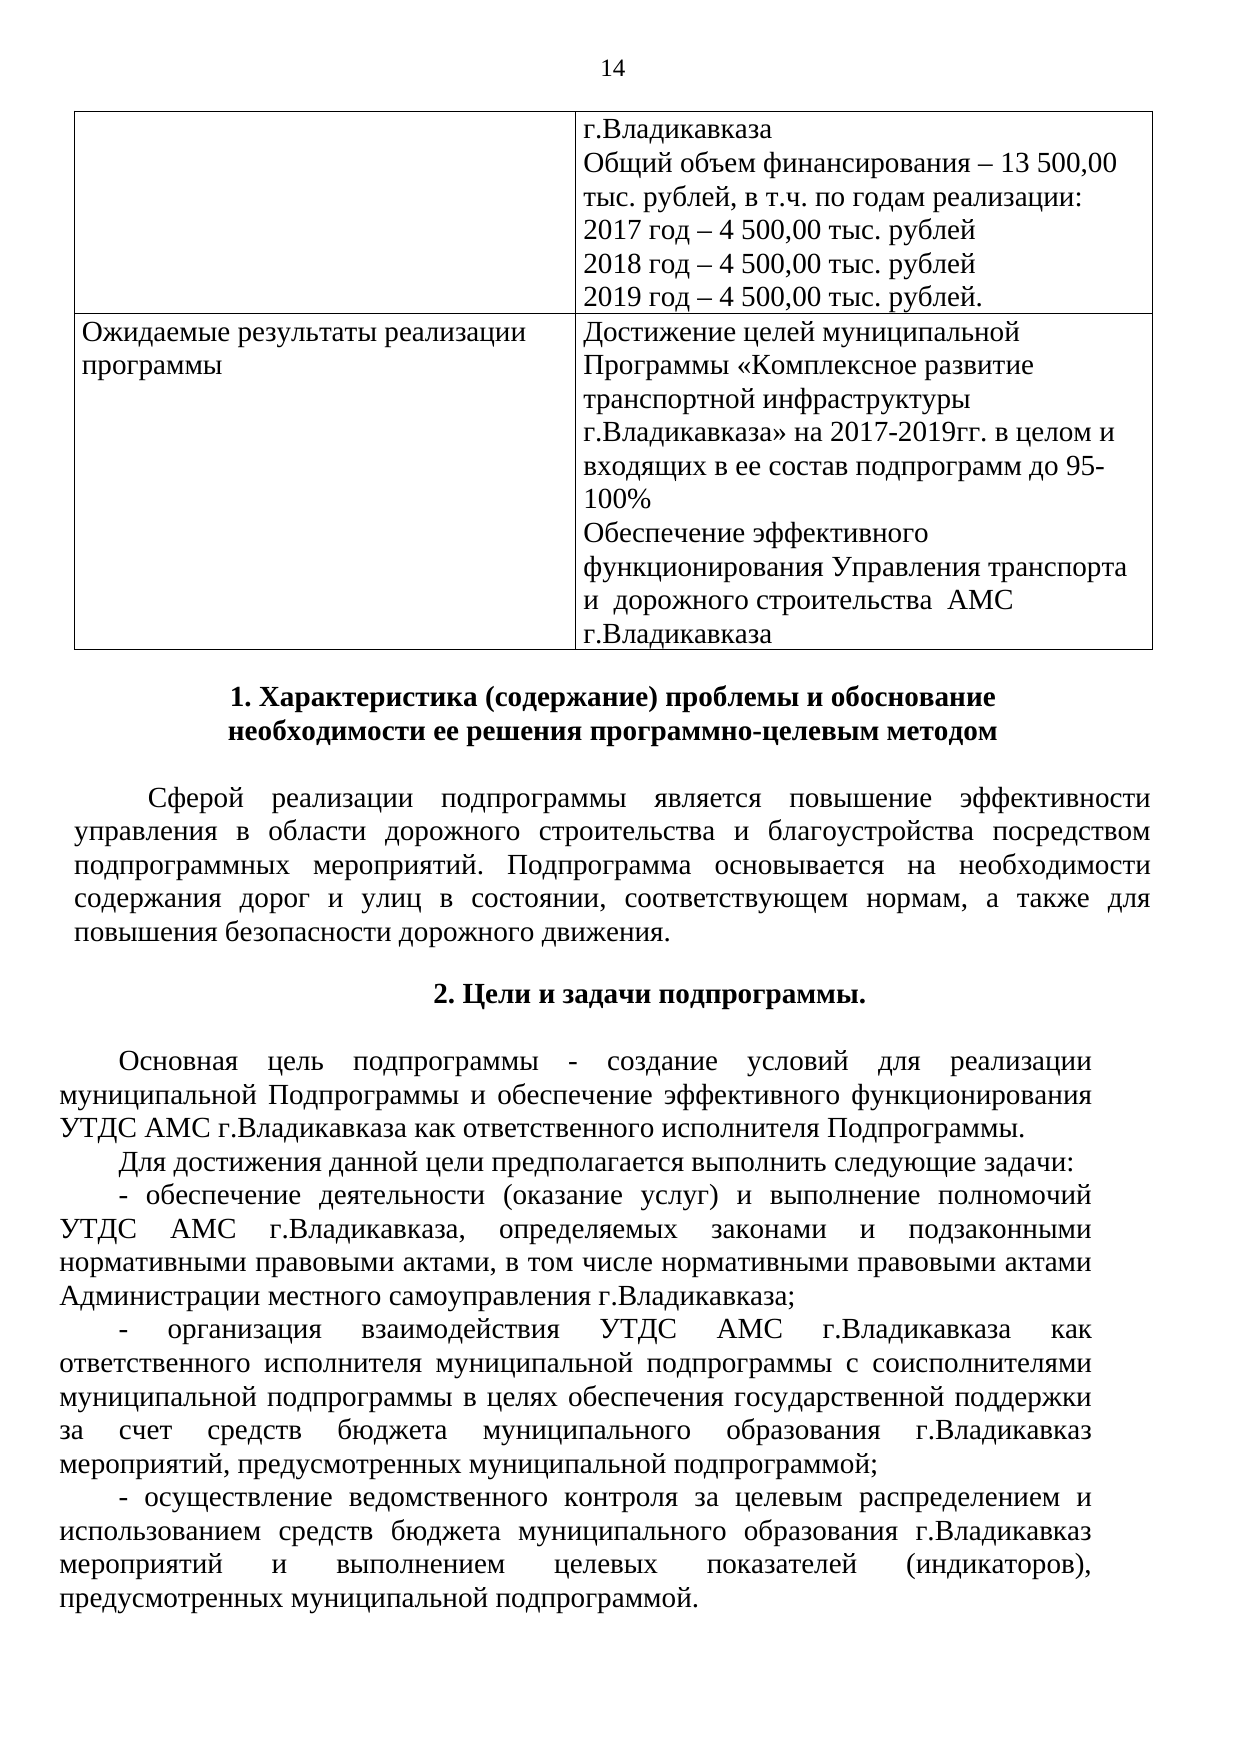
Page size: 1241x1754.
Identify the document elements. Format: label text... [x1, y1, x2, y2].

text Сферой реализации подпрограммы является повышение эффективности управления в области дорожного строительства и благоустройства посредством подпрограммных мероприятий. Подпрограмма основывается на необходимости содержания дорог и улиц в состоянии, соответствующем нормам, а также для повышения безопасности дорожного движения. [74, 780, 1152, 947]
text необходимости ее решения программно-целевым методом [74, 713, 1152, 746]
text Для достижения данной цели предполагается выполнить следующие задачи: [59, 1144, 1093, 1177]
text - обеспечение деятельности (оказание услуг) и выполнение полномочий УТДС АМС г.Владикавказа, определяемых законами и подзаконными нормативными правовыми актами, в том числе нормативными правовыми актами Администрации местного самоуправления г.Владикавказа; [59, 1177, 1093, 1312]
text 2. Цели и задачи подпрограммы. [74, 976, 1152, 1010]
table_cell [576, 112, 1152, 313]
text - организация взаимодействия УТДС АМС г.Владикавказа как ответственного исполнителя муниципальной подпрограммы с соисполнителями муниципальной подпрограммы в целях обеспечения государственной поддержки за счет средств бюджета муниципального образования г.Владикавказ мероприятий, предусмотренных муниципальной подпрограммой; [59, 1312, 1093, 1479]
text 1. Характеристика (содержание) проблемы и обоснование [74, 679, 1152, 713]
text - осуществление ведомственного контроля за целевым распределением и использованием средств бюджета муниципального образования г.Владикавказ мероприятий и выполнением целевых показателей (индикаторов), предусмотренных муниципальной подпрограммой. [59, 1479, 1093, 1613]
table_cell Достижение целей муниципальной Программы «Комплексное развитие транспортной инфраструктуры г.Владикавказа» на 2017-2019гг. в целом и входящих в ее состав подпрограмм до 95-100% Обеспечение эффективного функционирования Управления транспорта и дорожного строительства АМС г.Владикавказа [576, 314, 1152, 649]
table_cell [75, 112, 575, 313]
text Основная цель подпрограммы - создание условий для реализации муниципальной Подпрограммы и обеспечение эффективного функционирования УТДС АМС г.Владикавказа как ответственного исполнителя Подпрограммы. [59, 1043, 1093, 1144]
table_cell Ожидаемые результаты реализации программы [75, 314, 575, 649]
